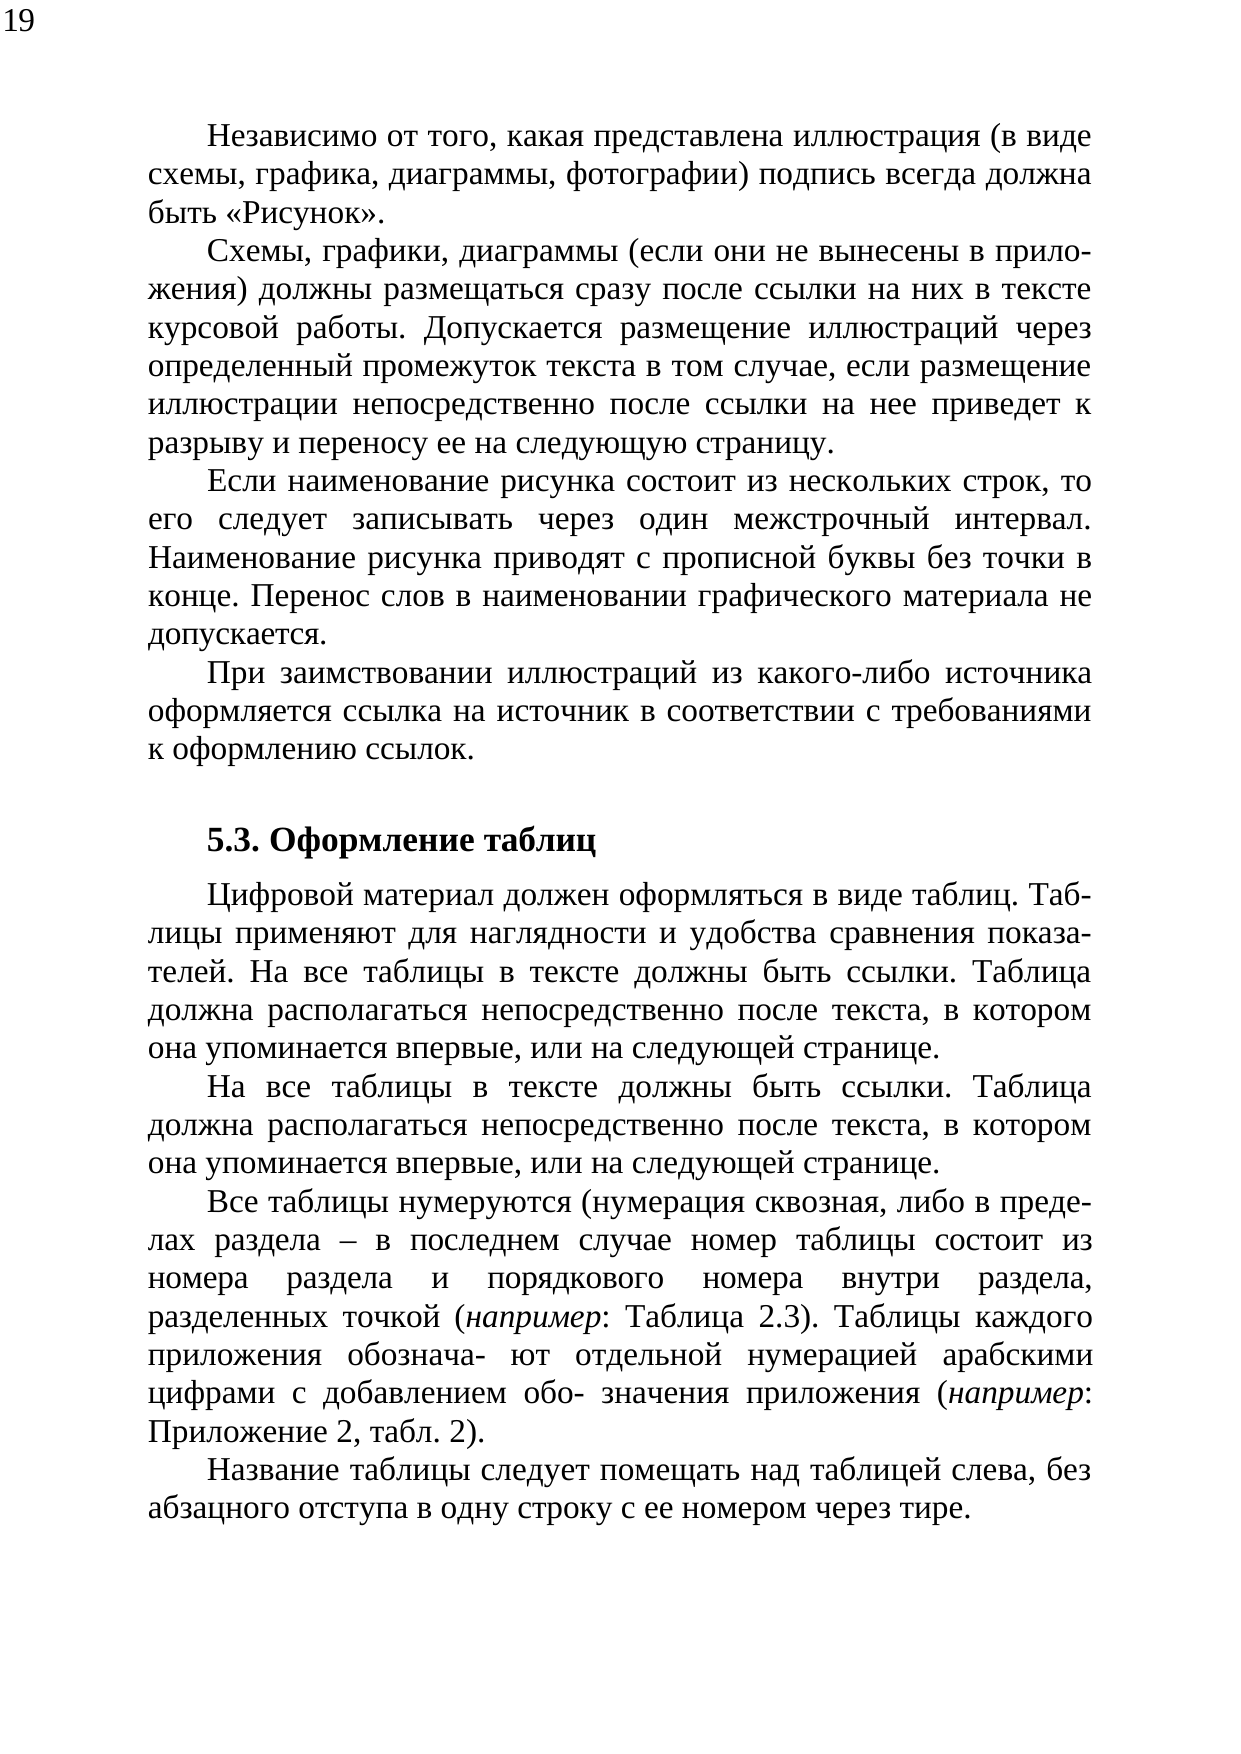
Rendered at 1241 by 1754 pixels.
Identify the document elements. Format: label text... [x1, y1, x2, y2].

text Название таблицы следует помещать над таблицей слева, без абзацного отступа в одну строку с ее номером через тире. [148, 1449, 1092, 1526]
text Независимо от того, какая представлена иллюстрация (в виде схемы, графика, диаграммы, фотографии) подпись всегда должна быть «Рисунок». [148, 115, 1093, 230]
text Цифровой материал должен оформляться в виде таблиц. Таб- лицы применяют для наглядности и удобства сравнения показа- телей. На все таблицы в тексте должны быть ссылки. Таблица должна располагаться непосредственно после текста, в котором она упоминается впервые, или на следующей странице. [148, 874, 1093, 1066]
text Схемы, графики, диаграммы (если они не вынесены в прило- жения) должны размещаться сразу после ссылки на них в тексте курсовой работы. Допускается размещение иллюстраций через определенный промежуток текста в том случае, если размещение иллюстрации непосредственно после ссылки на нее приведет к разрыву и переносу ее на следующую страницу. [148, 230, 1093, 460]
subtitle Оформление таблиц [207, 818, 1107, 859]
text Все таблицы нумеруются (нумерация сквозная, либо в преде- лах раздела – в последнем случае номер таблицы состоит из номера раздела и порядкового номера внутри раздела, разделенных точкой (например: Таблица 2.3). Таблицы каждого приложения обознача- ют отдельной нумерацией арабскими цифрами с добавлением обо- значения приложения (например: Приложение 2, табл. 2). [148, 1181, 1093, 1449]
text Если наименование рисунка состоит из нескольких строк, то его следует записывать через один межстрочный интервал. Наименование рисунка приводят с прописной буквы без точки в конце. Перенос слов в наименовании графического материала не допускается. [148, 460, 1093, 652]
text При заимствовании иллюстраций из какого-либо источника оформляется ссылка на источник в соответствии с требованиями к оформлению ссылок. [148, 652, 1093, 767]
text На все таблицы в тексте должны быть ссылки. Таблица должна располагаться непосредственно после текста, в котором она упоминается впервые, или на следующей странице. [148, 1066, 1093, 1181]
